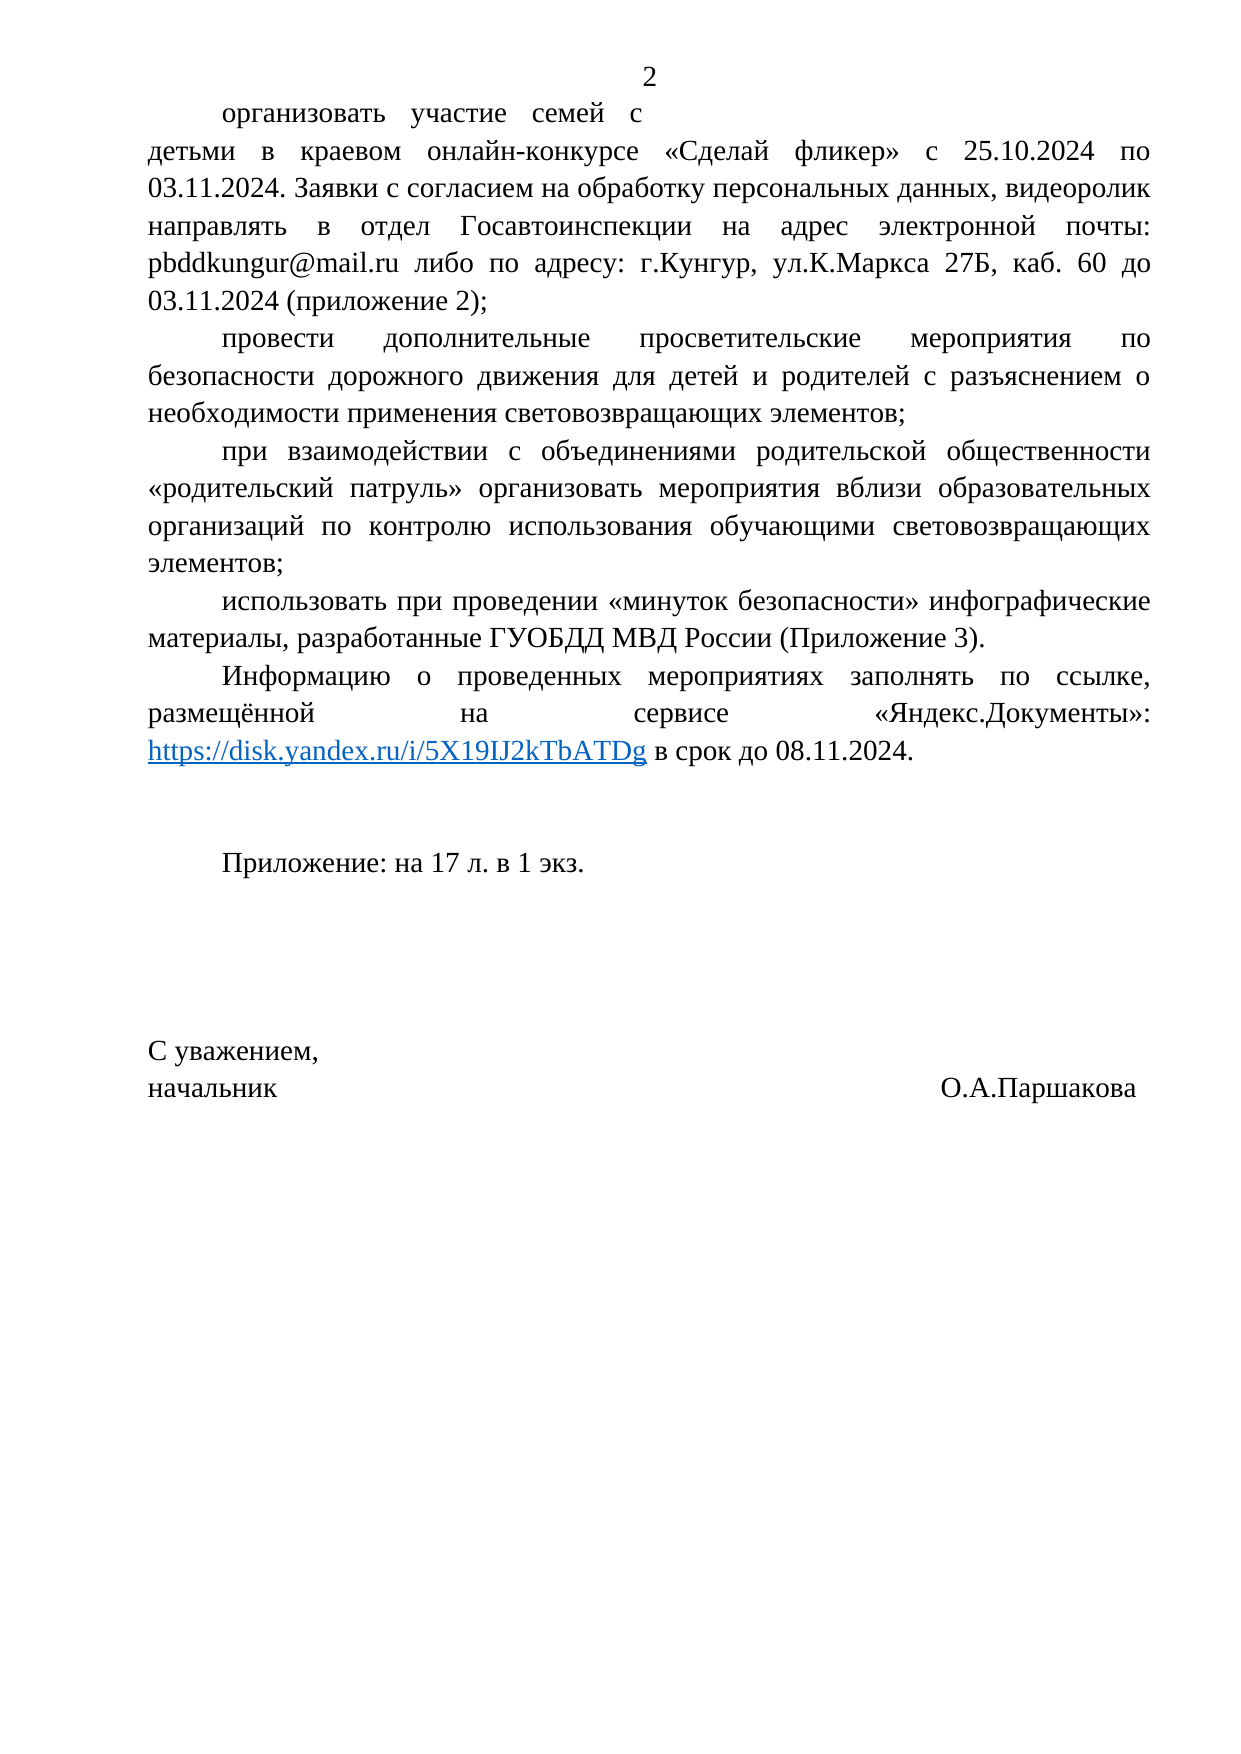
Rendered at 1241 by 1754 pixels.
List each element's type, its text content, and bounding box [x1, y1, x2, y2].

text при взаимодействии с объединениями родительской общественности «родительский патруль» организовать мероприятия вблизи образовательных организаций по контролю использования обучающими световозвращающих элементов; [148, 430, 1152, 580]
text организовать участие семей с детьми в краевом онлайн-конкурсе «Сделай фликер» с 25.10.2024 по 03.11.2024. Заявки с согласием на обработку персональных данных, видеоролик направлять в отдел Госавтоинспекции на адрес электронной почты: pbddkungur@mail.ru либо по адресу: г.Кунгур, ул.К.Маркса 27Б, каб. 60 до 03.11.2024 (приложение 2); [148, 93, 1152, 318]
text Информацию о проведенных мероприятиях заполнять по ссылке, размещённой на сервисе «Яндекс.Документы»: https://disk.yandex.ru/i/5X19IJ2kTbATDg в срок до 08.11.2024. [148, 655, 1152, 768]
text начальник О.А.Паршакова [148, 1068, 1152, 1105]
text С уважением, [148, 1030, 1152, 1068]
text использовать при проведении «минуток безопасности» инфографические материалы, разработанные ГУОБДД МВД России (Приложение 3). [148, 580, 1152, 655]
text Приложение: на 17 л. в 1 экз. [148, 843, 1152, 880]
text провести дополнительные просветительские мероприятия по безопасности дорожного движения для детей и родителей с разъяснением о необходимости применения световозвращающих элементов; [148, 318, 1152, 430]
